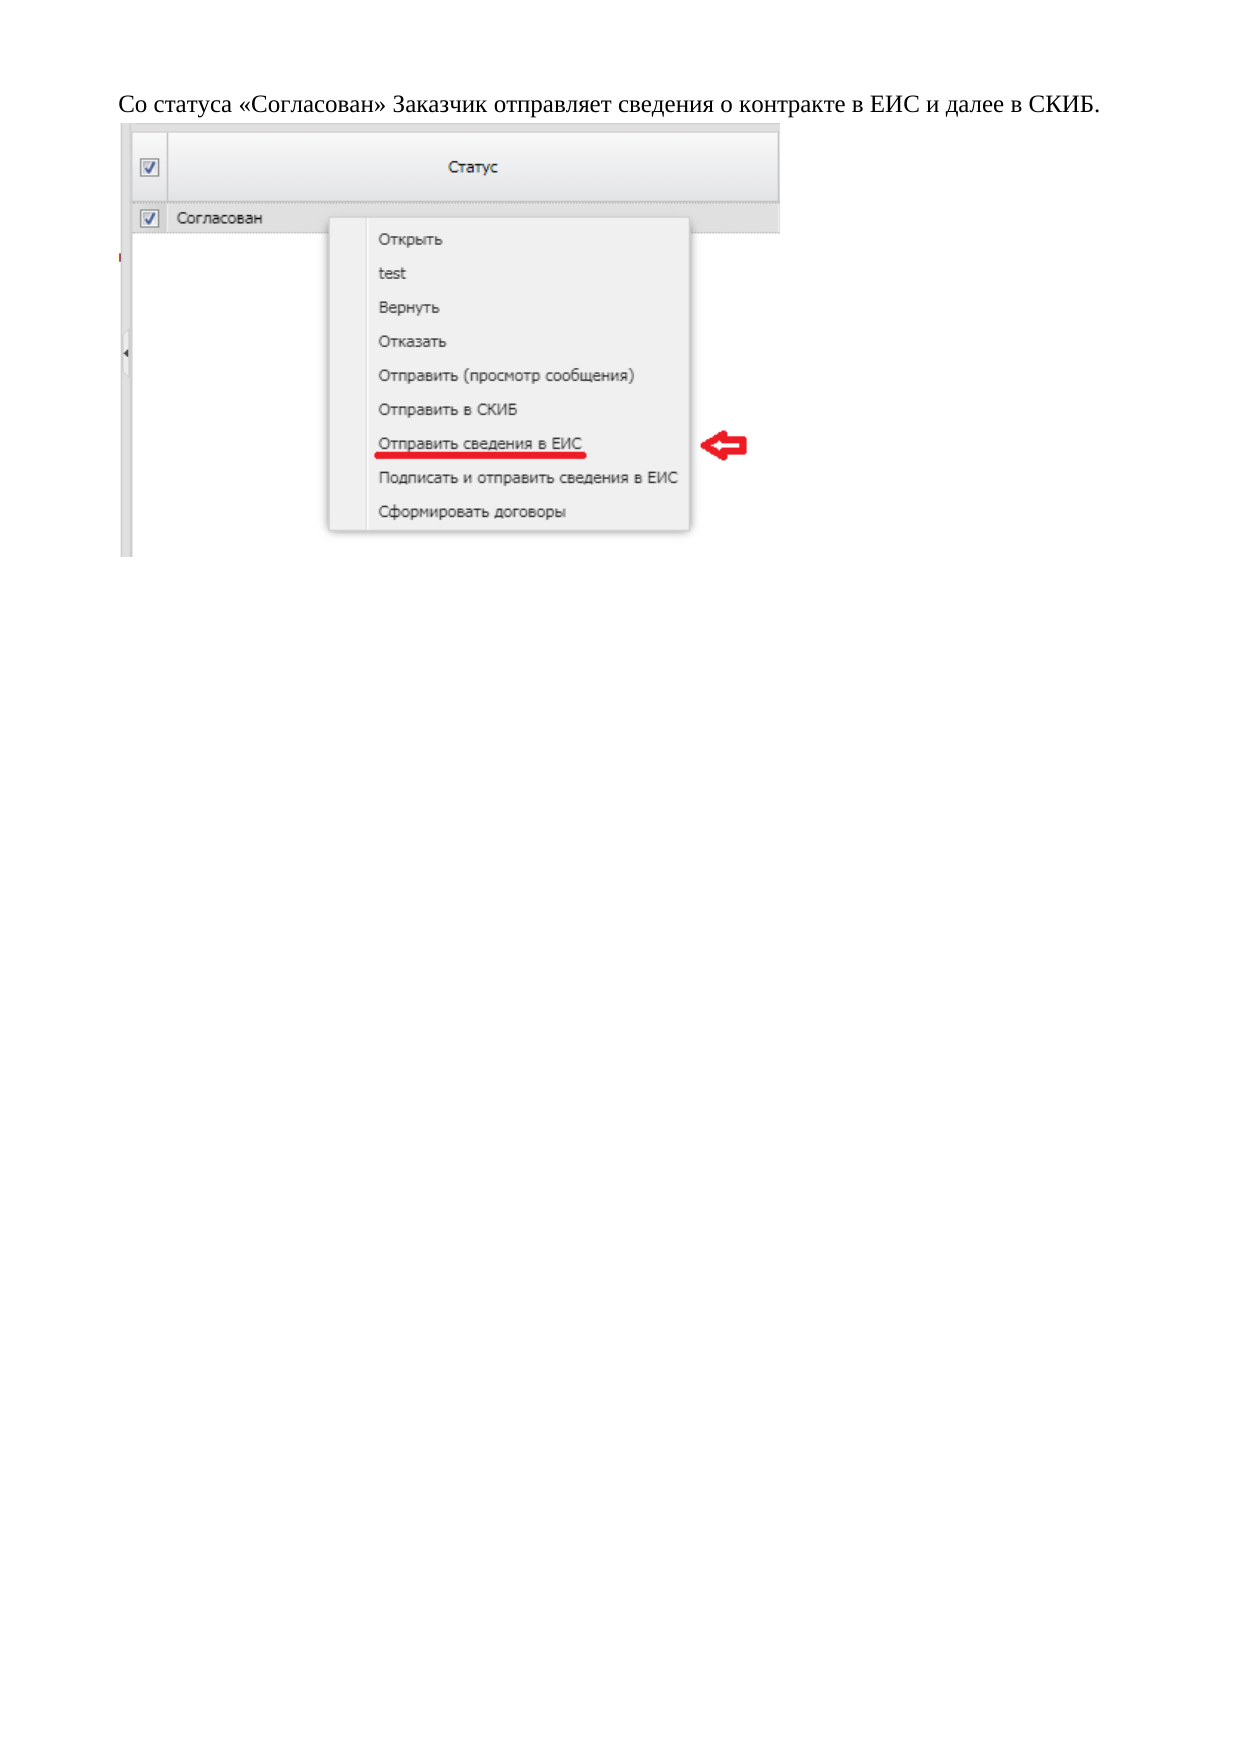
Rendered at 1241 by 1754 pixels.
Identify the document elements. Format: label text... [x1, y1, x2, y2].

text Со статуса «Согласован» Заказчик отправляет сведения о контракте в ЕИС и далее в СКИБ. [118, 89, 1152, 117]
picture [118, 123, 781, 557]
